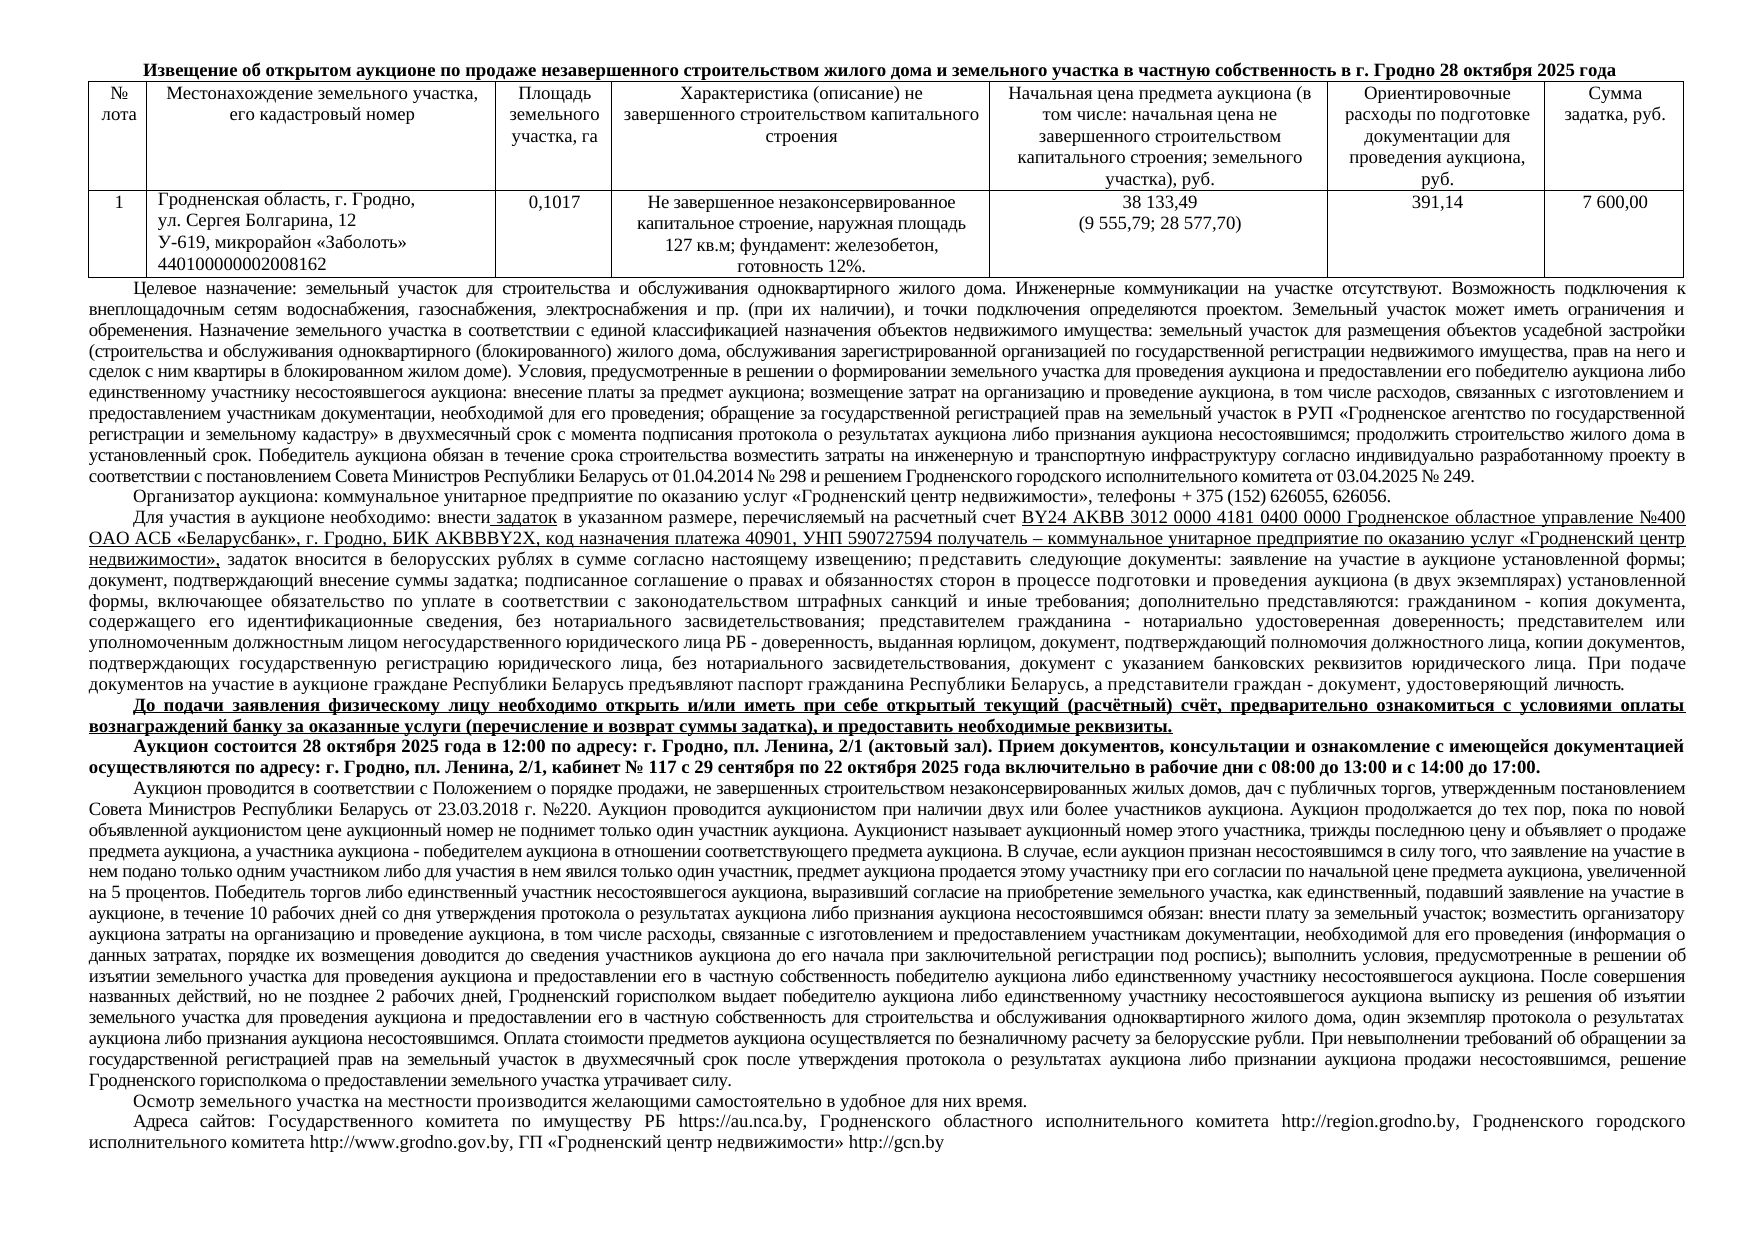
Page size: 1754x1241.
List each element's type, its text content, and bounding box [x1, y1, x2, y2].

table_cell 391,14 [1328, 191, 1544, 277]
text Целевое назначение: земельный участок для строительства и обслуживания одноквартирного жилого дома. Инженерные коммуникации на участке отсутствуют. Возможность подключения к внеплощадочным сетям водоснабжения, газоснабжения, электроснабжения и пр. (при их наличии), и точки подключения определяются проектом. Земельный участок может иметь ограничения и обременения. Назначение земельного участка в соответствии с единой классификацией назначения объектов недвижимого имущества: земельный участок для размещения объектов усадебной застройки (строительства и обслуживания одноквартирного (блокированного) жилого дома, обслуживания зарегистрированной организацией по государственной регистрации недвижимого имущества, прав на него и сделок с ним квартиры в блокированном жилом доме). Условия, предусмотренные в решении о формировании земельного участка для проведения аукциона и предоставлении его победителю аукциона либо единственному участнику несостоявшегося аукциона: внесение платы за предмет аукциона; возмещение затрат на организацию и проведение аукциона, в том числе расходов, связанных с изготовлением и предоставлением участникам документации, необходимой для его проведения; обращение за государственной регистрацией прав на земельный участок в РУП «Гродненское агентство по государственной регистрации и земельному кадастру» в двухмесячный срок с момента подписания протокола о результатах аукциона либо признания аукциона несостоявшимся; продолжить строительство жилого дома в установленный срок. Победитель аукциона обязан в течение срока строительства возместить затраты на инженерную и транспортную инфраструктуру согласно индивидуально разработанному проекту в соответствии с постановлением Совета Министров Республики Беларусь от 01.04.2014 № 298 и решением Гродненского городского исполнительного комитета от 03.04.2025 № 249. [89, 278, 1686, 486]
text До подачи заявления физическому лицу необходимо открыть и/или иметь при себе открытый текущий (расчётный) счёт, предварительно ознакомиться с условиями оплаты вознаграждений банку за оказанные услуги (перечисление и возврат суммы задатка), и предоставить необходимые реквизиты. [89, 694, 1686, 736]
table_header Характеристика (описание) не завершенного строительством капитального строения [612, 82, 989, 189]
text Адреса сайтов: Государственного комитета по имуществу РБ https://au.nca.by, Гродненского областного исполнительного комитета http://region.grodno.by, Гродненского городского исполнительного комитета http://www.grodno.gov.by, ГП «Гродненский центр недвижимости» http://gcn.by [89, 1111, 1686, 1153]
table_cell 1 [89, 191, 146, 277]
table_header Сумма задатка, руб. [1545, 82, 1683, 189]
table_header № лота [89, 82, 146, 189]
table_cell 0,1017 [496, 191, 611, 277]
table_header Местонахождение земельного участка, его кадастровый номер [147, 82, 495, 189]
text Осмотр земельного участка на местности производится желающими самостоятельно в удобное для них время. [89, 1090, 1686, 1111]
text Организатор аукциона: коммунальное унитарное предприятие по оказанию услуг «Гродненский центр недвижимости», телефоны + 375 (152) 626055, 626056. [89, 486, 1686, 507]
table_cell Гродненская область, г. Гродно, ул. Сергея Болгарина, 12 У-619, микрорайон «Заболоть» 440100000002008162 [147, 191, 495, 277]
table_header Площадь земельного участка, га [496, 82, 611, 189]
table_cell 38 133,49 (9 555,79; 28 577,70) [990, 191, 1327, 277]
text Аукцион проводится в соответствии с Положением о порядке продажи, не завершенных строительством незаконсервированных жилых домов, дач с публичных торгов, утвержденным постановлением Совета Министров Республики Беларусь от 23.03.2018 г. №220. Аукцион проводится аукционистом при наличии двух или более участников аукциона. Аукцион продолжается до тех пор, пока по новой объявленной аукционистом цене аукционный номер не поднимет только один участник аукциона. Аукционист называет аукционный номер этого участника, трижды последнюю цену и объявляет о продаже предмета аукциона, а участника аукциона - победителем аукциона в отношении соответствующего предмета аукциона. В случае, если аукцион признан несостоявшимся в силу того, что заявление на участие в нем подано только одним участником либо для участия в нем явился только один участник, предмет аукциона продается этому участнику при его согласии по начальной цене предмета аукциона, увеличенной на 5 процентов. Победитель торгов либо единственный участник несостоявшегося аукциона, выразивший согласие на приобретение земельного участка, как единственный, подавший заявление на участие в аукционе, в течение 10 рабочих дней со дня утверждения протокола о результатах аукциона либо признания аукциона несостоявшимся обязан: внести плату за земельный участок; возместить организатору аукциона затраты на организацию и проведение аукциона, в том числе расходы, связанные с изготовлением и предоставлением участникам документации, необходимой для его проведения (информация о данных затратах, порядке их возмещения доводится до сведения участников аукциона до его начала при заключительной регистрации под роспись); выполнить условия, предусмотренные в решении об изъятии земельного участка для проведения аукциона и предоставлении его в частную собственность победителю аукциона либо единственному участнику несостоявшегося аукциона. После совершения названных действий, но не позднее 2 рабочих дней, Гродненский горисполком выдает победителю аукциона либо единственному участнику несостоявшегося аукциона выписку из решения об изъятии земельного участка для проведения аукциона и предоставлении его в частную собственность для строительства и обслуживания одноквартирного жилого дома, один экземпляр протокола о результатах аукциона либо признания аукциона несостоявшимся. Оплата стоимости предметов аукциона осуществляется по безналичному расчету за белорусские рубли. При невыполнении требований об обращении за государственной регистрацией прав на земельный участок в двухмесячный срок после утверждения протокола о результатах аукциона либо признании аукциона продажи несостоявшимся, решение Гродненского горисполкома о предоставлении земельного участка утрачивает силу. [89, 778, 1686, 1090]
table_cell 7 600,00 [1545, 191, 1683, 277]
table_header Начальная цена предмета аукциона (в том числе: начальная цена не завершенного строительством капитального строения; земельного участка), руб. [990, 82, 1327, 189]
subtitle Извещение об открытом аукционе по продаже незавершенного строительством жилого дома и земельного участка в частную собственность в г. Гродно 28 октября 2025 года [74, 59, 1686, 81]
table_cell Не завершенное незаконсервированное капитальное строение, наружная площадь 127 кв.м; фундамент: железобетон, готовность 12%. [612, 191, 989, 277]
text Аукцион состоится 28 октября 2025 года в 12:00 по адресу: г. Гродно, пл. Ленина, 2/1 (актовый зал). Прием документов, консультации и ознакомление с имеющейся документацией осуществляются по адресу: г. Гродно, пл. Ленина, 2/1, кабинет № 117 с 29 сентября по 22 октября 2025 года включительно в рабочие дни с 08:00 до 13:00 и с 14:00 до 17:00. [89, 736, 1686, 778]
text Для участия в аукционе необходимо: внести задаток в указанном размере, перечисляемый на расчетный счет BY24 AKBB 3012 0000 4181 0400 0000 Гродненское областное управление №400 ОАО АСБ «Беларусбанк», г. Гродно, БИК AKBBBY2Х, код назначения платежа 40901, УНП 590727594 получатель – коммунальное унитарное предприятие по оказанию услуг «Гродненский центр недвижимости», задаток вносится в белорусских рублях в сумме согласно настоящему извещению; представить следующие документы: заявление на участие в аукционе установленной формы; документ, подтверждающий внесение суммы задатка; подписанное соглашение о правах и обязанностях сторон в процессе подготовки и проведения аукциона (в двух экземплярах) установленной формы, включающее обязательство по уплате в соответствии с законодательством штрафных санкций и иные требования; дополнительно представляются: гражданином - копия документа, содержащего его идентификационные сведения, без нотариального засвидетельствования; представителем гражданина - нотариально удостоверенная доверенность; представителем или уполномоченным должностным лицом негосударственного юридического лица РБ - доверенность, выданная юрлицом, документ, подтверждающий полномочия должностного лица, копии документов, подтверждающих государственную регистрацию юридического лица, без нотариального засвидетельствования, документ с указанием банковских реквизитов юридического лица. При подаче документов на участие в аукционе граждане Республики Беларусь предъявляют паспорт гражданина Республики Беларусь, а представители граждан - документ, удостоверяющий личность. [89, 547, 1686, 694]
table_header Ориентировочные расходы по подготовке документации для проведения аукциона, руб. [1328, 82, 1544, 189]
